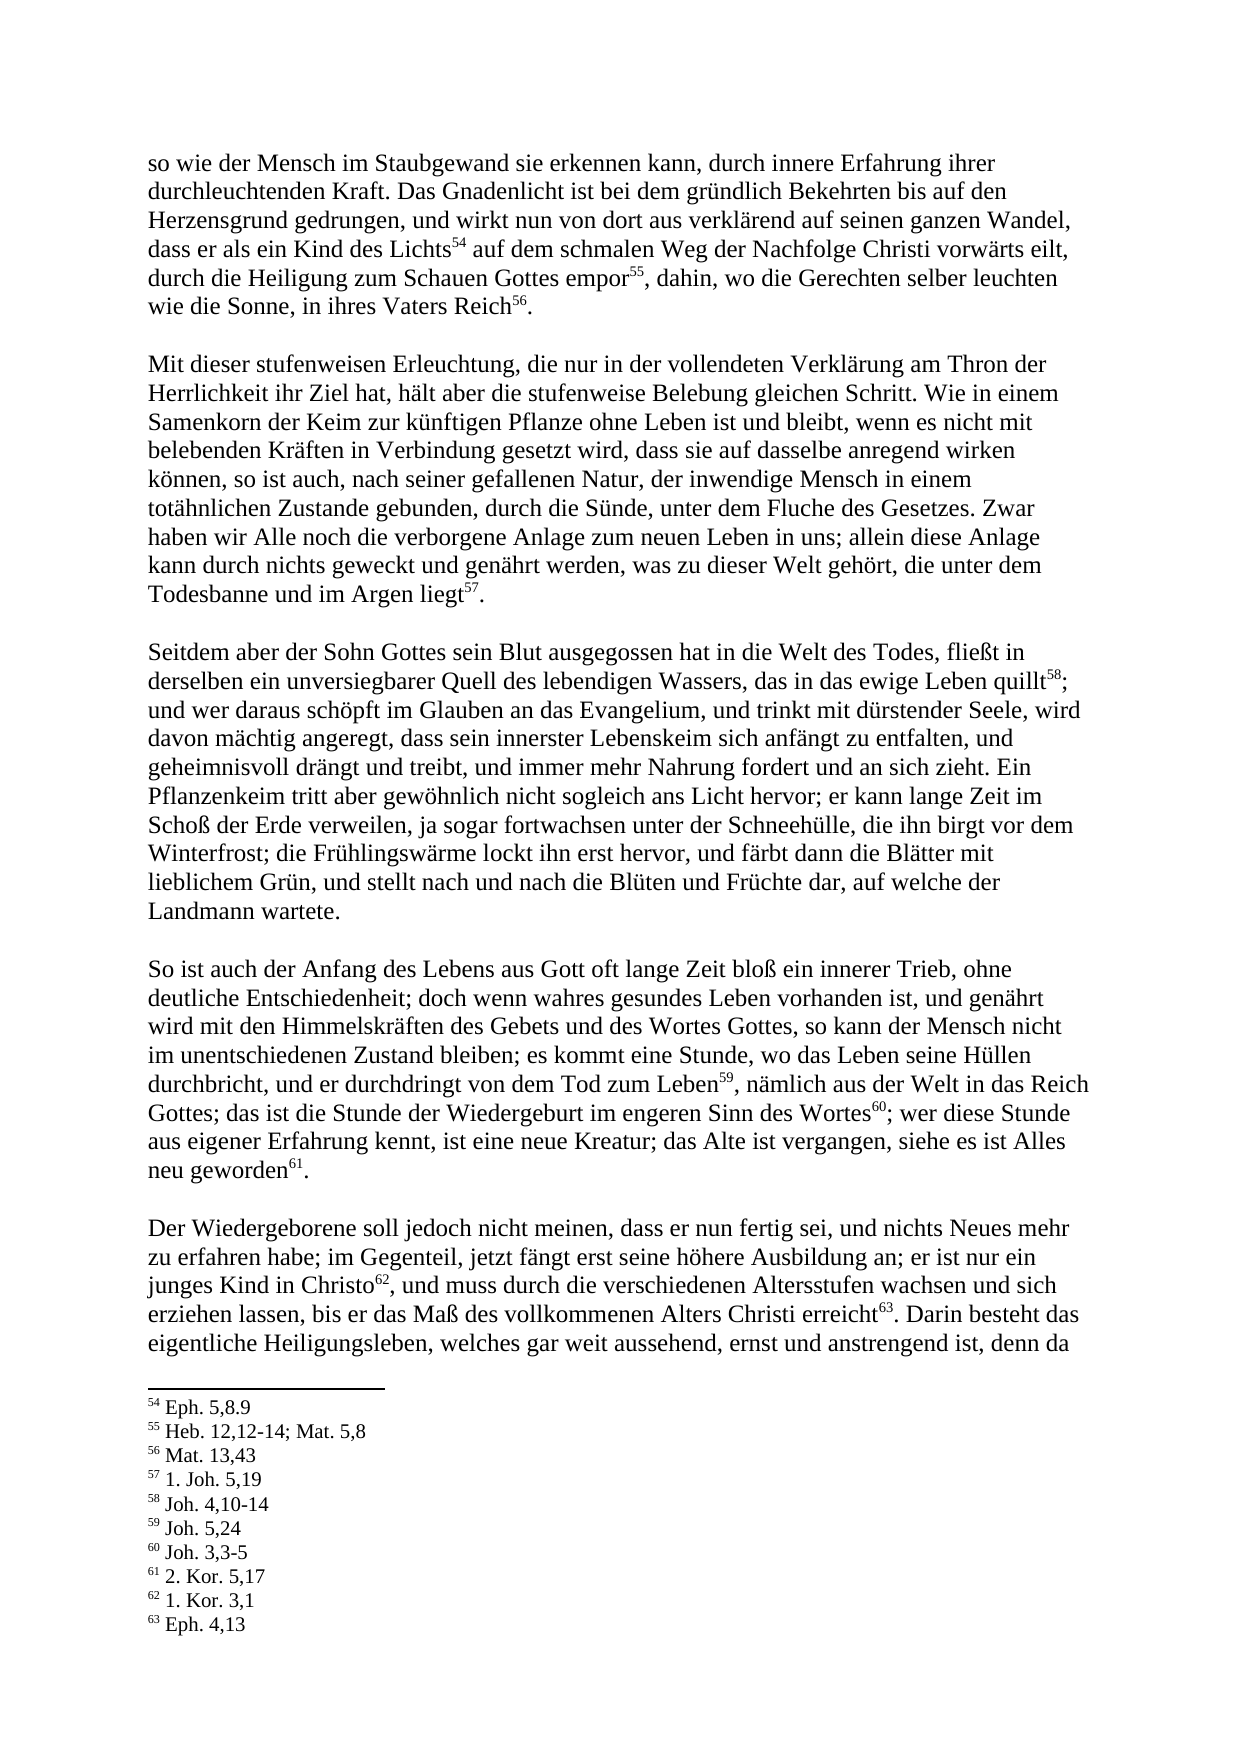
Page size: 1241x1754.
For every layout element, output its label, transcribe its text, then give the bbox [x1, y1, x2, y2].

text Mit dieser stufenweisen Erleuchtung, die nur in der vollendeten Verklärung am Thron der Herrlichkeit ihr Ziel hat, hält aber die stufenweise Belebung gleichen Schritt. Wie in einem Samenkorn der Keim zur künftigen Pflanze ohne Leben ist und bleibt, wenn es nicht mit belebenden Kräften in Verbindung gesetzt wird, dass sie auf dasselbe anregend wirken können, so ist auch, nach seiner gefallenen Natur, der inwendige Mensch in einem totähnlichen Zustande gebunden, durch die Sünde, unter dem Fluche des Gesetzes. Zwar haben wir Alle noch die verborgene Anlage zum neuen Leben in uns; allein diese Anlage kann durch nichts geweckt und genährt werden, was zu dieser Welt gehört, die unter dem Todesbanne und im Argen liegt. [148, 349, 1093, 608]
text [148, 1213, 1093, 1357]
text Seitdem aber der Sohn Gottes sein Blut ausgegossen hat in die Welt des Todes, fließt in derselben ein unversiegbarer Quell des lebendigen Wassers, das in das ewige Leben quillt; und wer daraus schöpft im Glauben an das Evangelium, und trinkt mit dürstender Seele, wird davon mächtig angeregt, dass sein innerster Lebenskeim sich anfängt zu entfalten, und geheimnisvoll drängt und treibt, und immer mehr Nahrung fordert und an sich zieht. Ein Pflanzenkeim tritt aber gewöhnlich nicht sogleich ans Licht hervor; er kann lange Zeit im Schoß der Erde verweilen, ja sogar fortwachsen unter der Schneehülle, die ihn birgt vor dem Winterfrost; die Frühlingswärme lockt ihn erst hervor, und färbt dann die Blätter mit lieblichem Grün, und stellt nach und nach die Blüten und Früchte dar, auf welche der Landmann wartete. [148, 637, 1093, 925]
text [148, 148, 1093, 320]
text So ist auch der Anfang des Lebens aus Gott oft lange Zeit bloß ein innerer Trieb, ohne deutliche Entschiedenheit; doch wenn wahres gesundes Leben vorhanden ist, und genährt wird mit den Himmelskräften des Gebets und des Wortes Gottes, so kann der Mensch nicht im unentschiedenen Zustand bleiben; es kommt eine Stunde, wo das Leben seine Hüllen durchbricht, und er durchdringt von dem Tod zum Leben, nämlich aus der Welt in das Reich Gottes; das ist die Stunde der Wiedergeburt im engeren Sinn des Wortes; wer diese Stunde aus eigener Erfahrung kennt, ist eine neue Kreatur; das Alte ist vergangen, siehe es ist Alles neu geworden. [148, 954, 1093, 1184]
